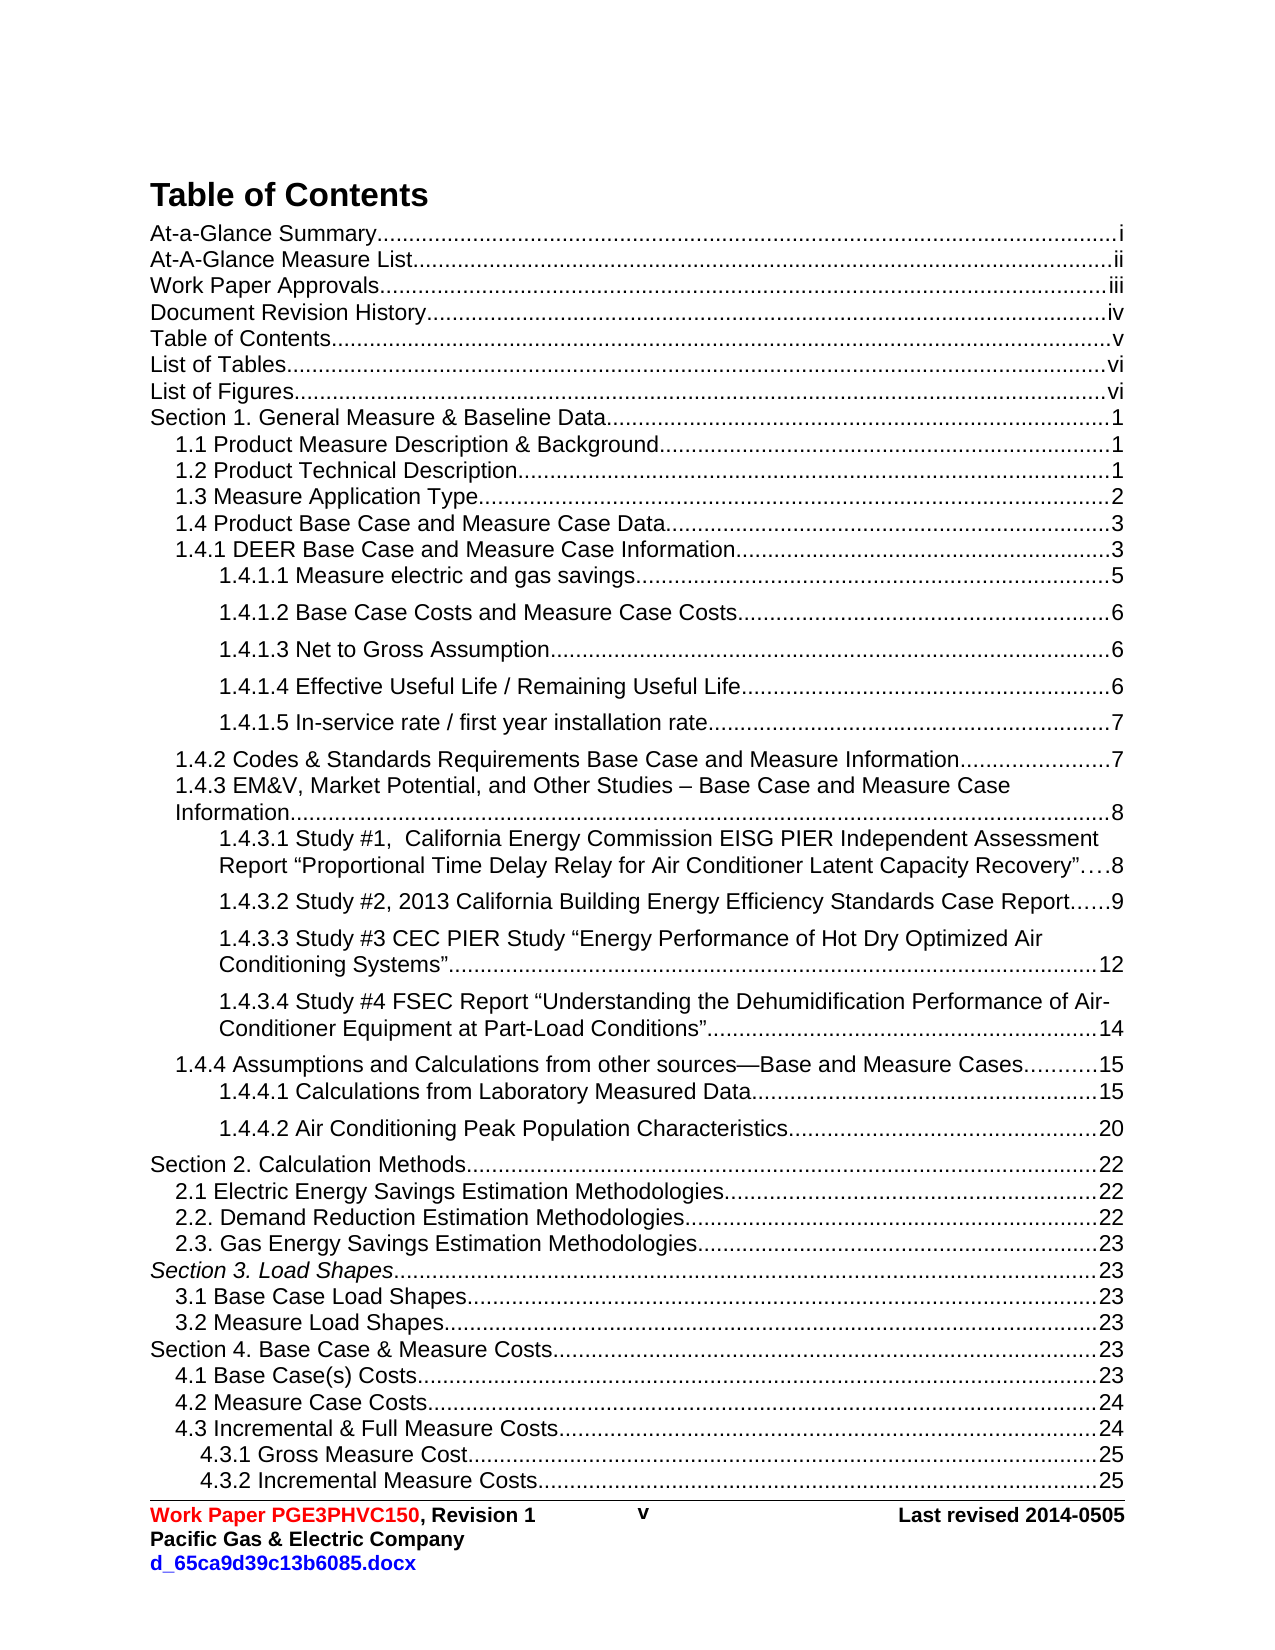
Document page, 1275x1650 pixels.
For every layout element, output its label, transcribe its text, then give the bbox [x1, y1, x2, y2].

text 1.4.1 DEER Base Case and Measure Case Information 3 [175, 536, 1125, 562]
text At-a-Glance Summary i [150, 220, 1125, 246]
text 1.4.3 EM&V, Market Potential, and Other Studies – Base Case and Measure Case Information 8 [175, 772, 1125, 825]
text 3.1 Base Case Load Shapes 23 [175, 1283, 1125, 1309]
text 1.4.3.2 Study #2, 2013 California Building Energy Efficiency Standards Case Report 9 [219, 888, 1125, 915]
text Document Revision History iv [150, 299, 1125, 325]
text Section 4. Base Case & Measure Costs 23 [150, 1336, 1125, 1362]
text Section 1. General Measure & Baseline Data 1 [150, 404, 1125, 431]
text 1.3 Measure Application Type 2 [175, 483, 1125, 509]
text 2.2. Demand Reduction Estimation Methodologies 22 [175, 1204, 1125, 1230]
text At-A-Glance Measure List ii [150, 246, 1125, 272]
text 1.4.3.3 Study #3 CEC PIER Study “Energy Performance of Hot Dry Optimized Air Conditioning Systems” 12 [219, 925, 1125, 978]
text 1.4.4.1 Calculations from Laboratory Measured Data 15 [219, 1078, 1125, 1104]
text 1.4.3.4 Study #4 FSEC Report “Understanding the Dehumidification Performance of Air-Conditioner Equipment at Part-Load Conditions” 14 [219, 988, 1125, 1041]
text 2.1 Electric Energy Savings Estimation Methodologies 22 [175, 1178, 1125, 1204]
text 1.4.4 Assumptions and Calculations from other sources—Base and Measure Cases 15 [175, 1051, 1125, 1078]
text 4.3.2 Incremental Measure Costs 25 [200, 1467, 1125, 1494]
text 1.4.1.1 Measure electric and gas savings 5 [219, 562, 1125, 589]
subtitle Table of Contents [150, 175, 1125, 213]
text 1.1 Product Measure Description & Background 1 [175, 431, 1125, 457]
text Section 3. Load Shapes 23 [150, 1257, 1125, 1283]
text 1.4.3.1 Study #1, California Energy Commission EISG PIER Independent Assessment Report “Proportional Time Delay Relay for Air Conditioner Latent Capacity Recovery” 8 [219, 825, 1125, 878]
text 1.4.1.4 Effective Useful Life / Remaining Useful Life 6 [219, 673, 1125, 699]
text 3.2 Measure Load Shapes 23 [175, 1309, 1125, 1336]
text List of Tables vi [150, 351, 1125, 378]
text 1.2 Product Technical Description 1 [175, 457, 1125, 483]
text 1.4.1.2 Base Case Costs and Measure Case Costs 6 [219, 599, 1125, 625]
text Table of Contents v [150, 325, 1125, 351]
text Work Paper Approvals iii [150, 272, 1125, 299]
text 1.4.1.5 In-service rate / first year installation rate 7 [219, 709, 1125, 736]
text 4.3 Incremental & Full Measure Costs 24 [175, 1415, 1125, 1441]
text 1.4 Product Base Case and Measure Case Data 3 [175, 509, 1125, 536]
text Section 2. Calculation Methods 22 [150, 1151, 1125, 1178]
text 1.4.1.3 Net to Gross Assumption 6 [219, 636, 1125, 662]
text 1.4.4.2 Air Conditioning Peak Population Characteristics 20 [219, 1114, 1125, 1141]
text 2.3. Gas Energy Savings Estimation Methodologies 23 [175, 1230, 1125, 1257]
text 1.4.2 Codes & Standards Requirements Base Case and Measure Information 7 [175, 746, 1125, 772]
text 4.1 Base Case(s) Costs 23 [175, 1362, 1125, 1388]
text List of Figures vi [150, 378, 1125, 404]
text 4.3.1 Gross Measure Cost 25 [200, 1441, 1125, 1467]
text 4.2 Measure Case Costs 24 [175, 1388, 1125, 1415]
